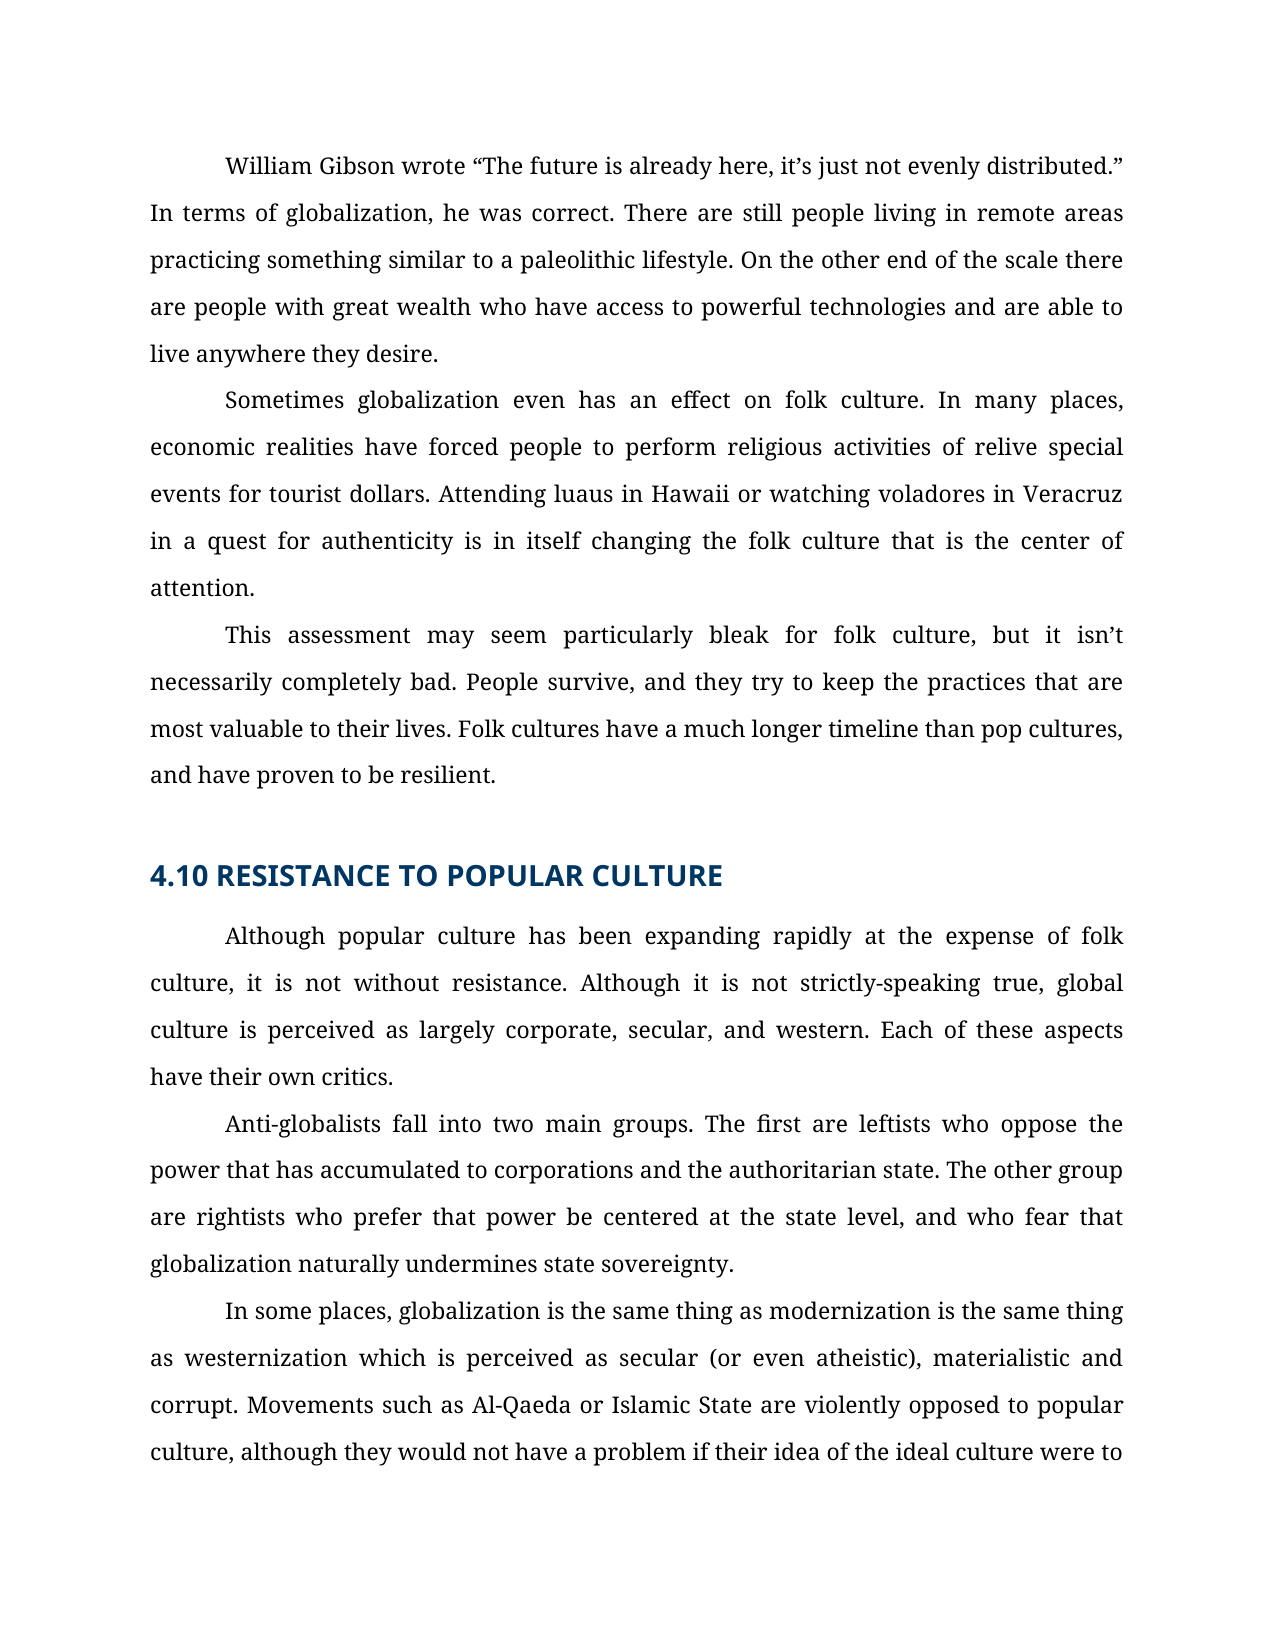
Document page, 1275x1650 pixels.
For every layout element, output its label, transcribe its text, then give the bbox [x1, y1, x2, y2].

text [150, 1295, 1125, 1467]
subtitle 4.10 RESISTANCE TO POPULAR CULTURE [150, 855, 1125, 895]
text This assessment may seem particularly bleak for folk culture, but it isn’t necessarily completely bad. People survive, and they try to keep the practices that are most valuable to their lives. Folk cultures have a much longer timeline than pop cultures, and have proven to be resilient. [150, 619, 1125, 791]
text Anti-globalists fall into two main groups. The first are leftists who oppose the power that has accumulated to corporations and the authoritarian state. The other group are rightists who prefer that power be centered at the state level, and who fear that globalization naturally undermines state sovereignty. [150, 1107, 1125, 1279]
text Sometimes globalization even has an effect on folk culture. In many places, economic realities have forced people to perform religious activities of relive special events for tourist dollars. Attending luaus in Hawaii or watching voladores in Veracruz in a quest for authenticity is in itself changing the folk culture that is the center of attention. [150, 384, 1125, 603]
text Although popular culture has been expanding rapidly at the expense of folk culture, it is not without resistance. Although it is not strictly-speaking true, global culture is perceived as largely corporate, secular, and western. Each of these aspects have their own critics. [150, 920, 1125, 1092]
text William Gibson wrote “The future is already here, it’s just not evenly distributed.” In terms of globalization, he was correct. There are still people living in remote areas practicing something similar to a paleolithic lifestyle. On the other end of the scale there are people with great wealth who have access to powerful technologies and are able to live anywhere they desire. [150, 150, 1125, 369]
